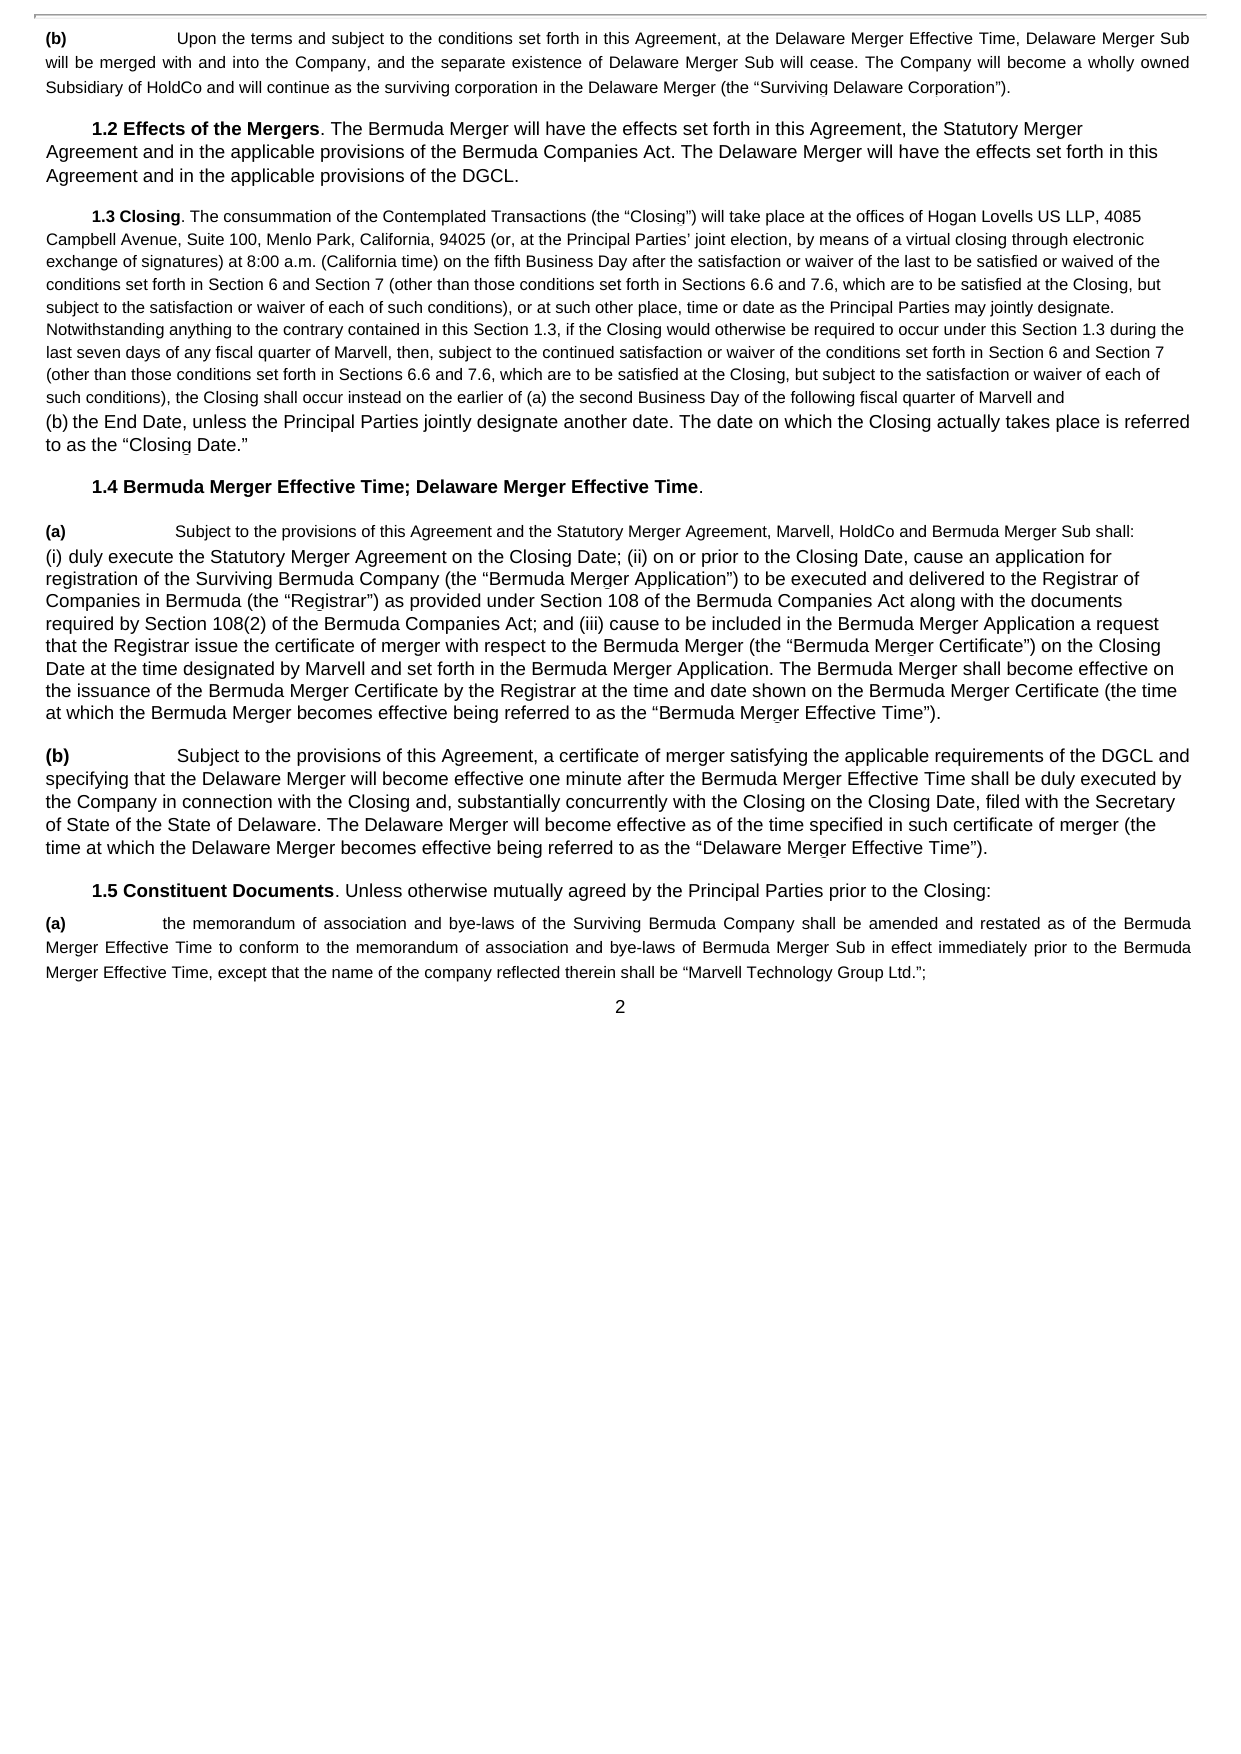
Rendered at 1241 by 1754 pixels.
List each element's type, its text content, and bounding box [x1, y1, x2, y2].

text 1.2 Effects of the Mergers. The Bermuda Merger will have the effects set forth in this Agreement, the Statutory Merger Agreement and in the applicable provisions of the Bermuda Companies Act. The Delaware Merger will have the effects set forth in this Agreement and in the applicable provisions of the DGCL. [46, 118, 1161, 187]
text 1.3 Closing. The consummation of the Contemplated Transactions (the “Closing”) will take place at the offices of Hogan Lovells US LLP, 4085 Campbell Avenue, Suite 100, Menlo Park, California, 94025 (or, at the Principal Parties’ joint election, by means of a virtual closing through electronic exchange of signatures) at 8:00 a.m. (California time) on the fifth Business Day after the satisfaction or waiver of the last to be satisfied or waived of the conditions set forth in Section 6 and Section 7 (other than those conditions set forth in Sections 6.6 and 7.6, which are to be satisfied at the Closing, but subject to the satisfaction or waiver of each of such conditions), or at such other place, time or date as the Principal Parties may jointly designate. Notwithstanding anything to the contrary contained in this Section 1.3, if the Closing would otherwise be required to occur under this Section 1.3 during the last seven days of any fiscal quarter of Marvell, then, subject to the continued satisfaction or waiver of the conditions set forth in Section 6 and Section 7 (other than those conditions set forth in Sections 6.6 and 7.6, which are to be satisfied at the Closing, but subject to the satisfaction or waiver of each of such conditions), the Closing shall occur instead on the earlier of (a) the second Business Day of the following fiscal quarter of Marvell and [46, 207, 1190, 407]
list Subject to the provisions of this Agreement and the Statutory Merger Agreement, Marvell, HoldCo and Bermuda Merger Sub shall: [45, 521, 1192, 541]
list the memorandum of association and bye-laws of the Surviving Bermuda Company shall be amended and restated as of the Bermuda Merger Effective Time to conform to the memorandum of association and bye-laws of Bermuda Merger Sub in effect immediately prior to the Bermuda Merger Effective Time, except that the name of the company reflected therein shall be “Marvell Technology Group Ltd.”; [45, 913, 1192, 982]
picture [34, 14, 1207, 19]
list duly execute the Statutory Merger Agreement on the Closing Date; (ii) on or prior to the Closing Date, cause an application for registration of the Surviving Bermuda Company (the “Bermuda Merger Application”) to be executed and delivered to the Registrar of Companies in Bermuda (the “Registrar”) as provided under Section 108 of the Bermuda Companies Act along with the documents required by Section 108(2) of the Bermuda Companies Act; and (iii) cause to be included in the Bermuda Merger Application a request that the Registrar issue the certificate of merger with respect to the Bermuda Merger (the “Bermuda Merger Certificate”) on the Closing Date at the time designated by Marvell and set forth in the Bermuda Merger Application. The Bermuda Merger shall become effective on the issuance of the Bermuda Merger Certificate by the Registrar at the time and date shown on the Bermuda Merger Certificate (the time at which the Bermuda Merger becomes effective being referred to as the “Bermuda Merger Effective Time”). [45, 545, 1192, 724]
list Upon the terms and subject to the conditions set forth in this Agreement, at the Delaware Merger Effective Time, Delaware Merger Sub will be merged with and into the Company, and the separate existence of Delaware Merger Sub will cease. The Company will become a wholly owned Subsidiary of HoldCo and will continue as the surviving corporation in the Delaware Merger (the “Surviving Delaware Corporation”). [45, 28, 1192, 97]
text 2 [45, 996, 1195, 1018]
text 1.4 Bermuda Merger Effective Time; Delaware Merger Effective Time. [92, 476, 1192, 498]
list Subject to the provisions of this Agreement, a certificate of merger satisfying the applicable requirements of the DGCL and specifying that the Delaware Merger will become effective one minute after the Bermuda Merger Effective Time shall be duly executed by the Company in connection with the Closing and, substantially concurrently with the Closing on the Closing Date, filed with the Secretary of State of the State of Delaware. The Delaware Merger will become effective as of the time specified in such certificate of merger (the time at which the Delaware Merger becomes effective being referred to as the “Delaware Merger Effective Time”). [45, 745, 1192, 859]
text 1.5 Constituent Documents. Unless otherwise mutually agreed by the Principal Parties prior to the Closing: [92, 879, 1192, 901]
list the End Date, unless the Principal Parties jointly designate another date. The date on which the Closing actually takes place is referred to as the “Closing Date.” [45, 411, 1192, 456]
